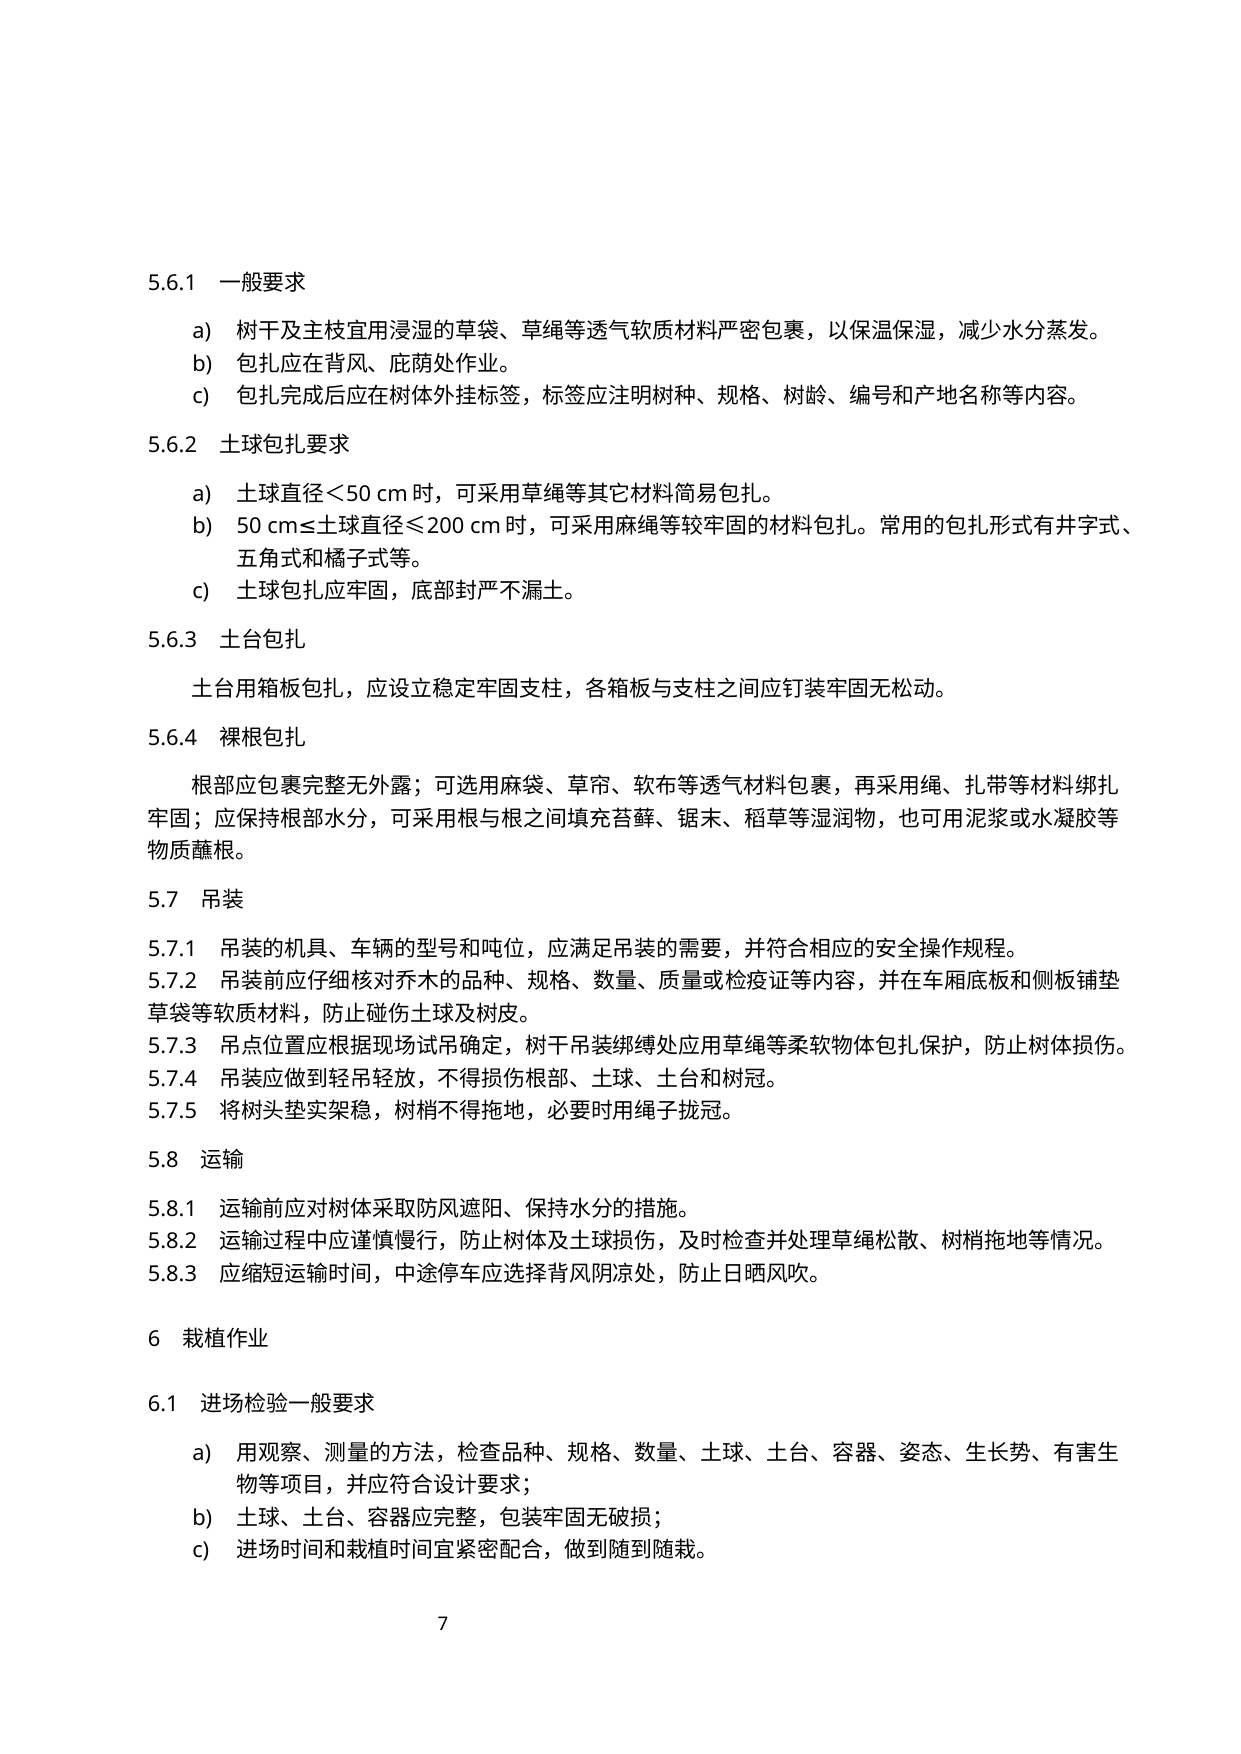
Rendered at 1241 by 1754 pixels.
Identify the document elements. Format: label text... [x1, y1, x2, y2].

text 应缩短运输时间，中途停车应选择背风阴凉处，防止日晒风吹。 [148, 1256, 1122, 1288]
text 一般要求 [148, 264, 1122, 297]
list 土球直径＜50 cm时，可采用草绳等其它材料简易包扎。 [192, 476, 1122, 508]
text 土球包扎应牢固，底部封严不漏土。 [192, 573, 1122, 606]
text 土台用箱板包扎，应设立稳定牢固支柱，各箱板与支柱之间应钉装牢固无松动。 [148, 671, 1122, 703]
text 吊装的机具、车辆的型号和吨位，应满足吊装的需要，并符合相应的安全操作规程。 [148, 931, 1122, 963]
text 土球包扎要求 [148, 427, 1122, 459]
text 50 cm≤土球直径≤200 cm时，可采用麻绳等较牢固的材料包扎。常用的包扎形式有井字式、五角式和橘子式等。 [192, 508, 1122, 573]
text 包扎应在背风、庇荫处作业。 [192, 346, 1122, 378]
text 将树头垫实架稳，树梢不得拖地，必要时用绳子拢冠。 [148, 1093, 1122, 1126]
text 吊装 [148, 882, 1122, 914]
text 栽植作业 [148, 1321, 1122, 1353]
text 进场时间和栽植时间宜紧密配合，做到随到随栽。 [192, 1532, 1122, 1564]
text 裸根包扎 [148, 719, 1122, 752]
text 运输前应对树体采取防风遮阳、保持水分的措施。 [148, 1191, 1122, 1223]
text 包扎完成后应在树体外挂标签，标签应注明树种、规格、树龄、编号和产地名称等内容。 [192, 378, 1122, 411]
text 吊装应做到轻吊轻放，不得损伤根部、土球、土台和树冠。 [148, 1061, 1122, 1093]
text 吊装前应仔细核对乔木的品种、规格、数量、质量或检疫证等内容，并在车厢底板和侧板铺垫草袋等软质材料，防止碰伤土球及树皮。 [148, 963, 1122, 1028]
text 进场检验一般要求 [148, 1386, 1122, 1418]
list 用观察、测量的方法，检查品种、规格、数量、土球、土台、容器、姿态、生长势、有害生物等项目，并应符合设计要求； [192, 1434, 1122, 1499]
text 吊点位置应根据现场试吊确定，树干吊装绑缚处应用草绳等柔软物体包扎保护，防止树体损伤。 [148, 1028, 1122, 1061]
text 运输 [148, 1142, 1122, 1174]
text 运输过程中应谨慎慢行，防止树体及土球损伤，及时检查并处理草绳松散、树梢拖地等情况。 [148, 1223, 1122, 1256]
list 树干及主枝宜用浸湿的草袋、草绳等透气软质材料严密包裹，以保温保湿，减少水分蒸发。 [192, 313, 1122, 346]
text 土球、土台、容器应完整，包装牢固无破损； [192, 1499, 1122, 1532]
text 根部应包裹完整无外露；可选用麻袋、草帘、软布等透气材料包裹，再采用绳、扎带等材料绑扎牢固；应保持根部水分，可采用根与根之间填充苔藓、锯末、稻草等湿润物，也可用泥浆或水凝胶等物质蘸根。 [148, 768, 1122, 866]
text 土台包扎 [148, 622, 1122, 654]
